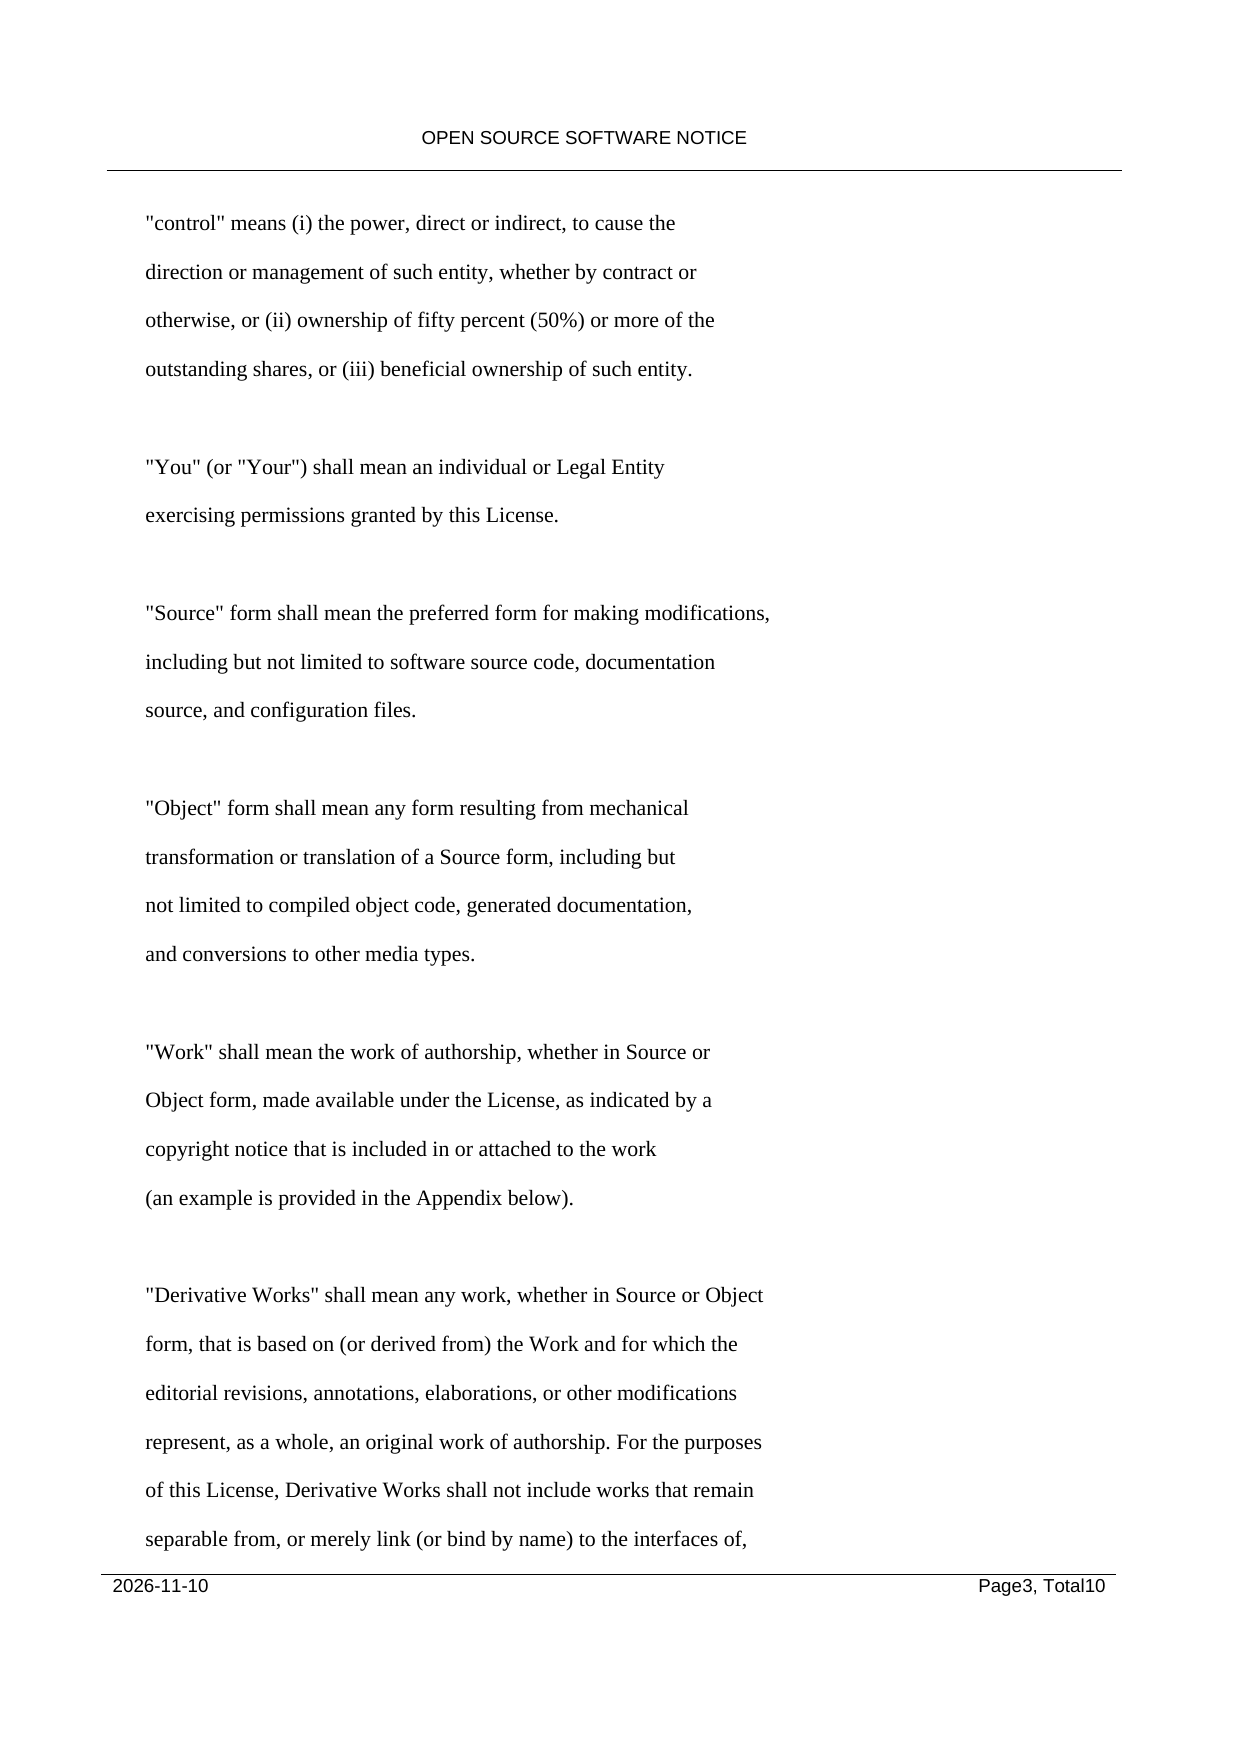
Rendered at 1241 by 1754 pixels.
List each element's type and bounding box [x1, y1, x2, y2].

text [112, 206, 1128, 1555]
